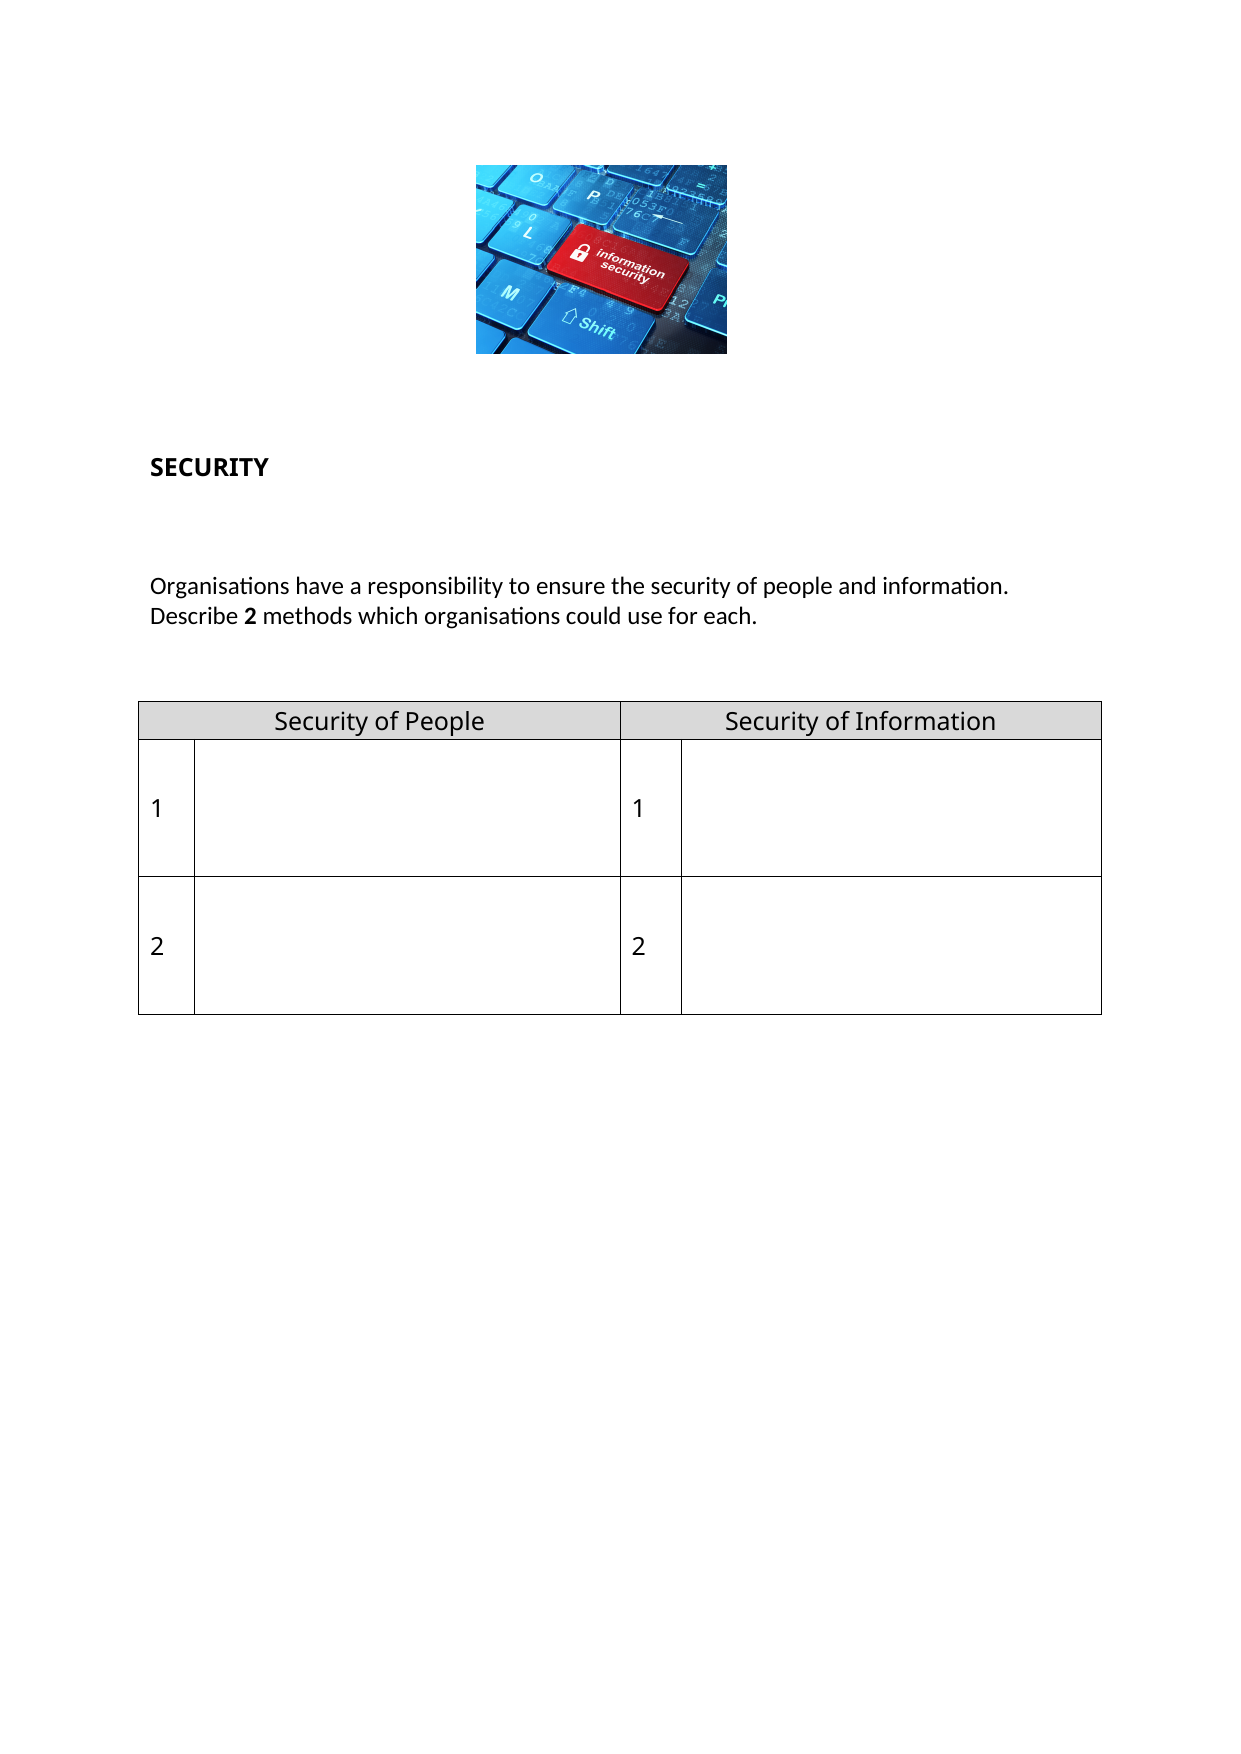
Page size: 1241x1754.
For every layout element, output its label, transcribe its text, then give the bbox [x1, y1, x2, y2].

table_cell [682, 877, 1101, 1013]
table_cell 1 [139, 740, 194, 876]
table_cell 2 [621, 877, 681, 1013]
text Organisations have a responsibility to ensure the security of people and information. Describe 2 methods which organisations could use for each. [150, 570, 1090, 631]
table_cell 2 [139, 877, 194, 1013]
text SECURITY [150, 450, 1090, 484]
table_cell 1 [621, 740, 681, 876]
table_cell [195, 877, 620, 1013]
table_header Security of People [139, 702, 620, 739]
table_cell [195, 740, 620, 876]
picture [476, 165, 727, 354]
table_header Security of Information [621, 702, 1101, 739]
table_cell [682, 740, 1101, 876]
